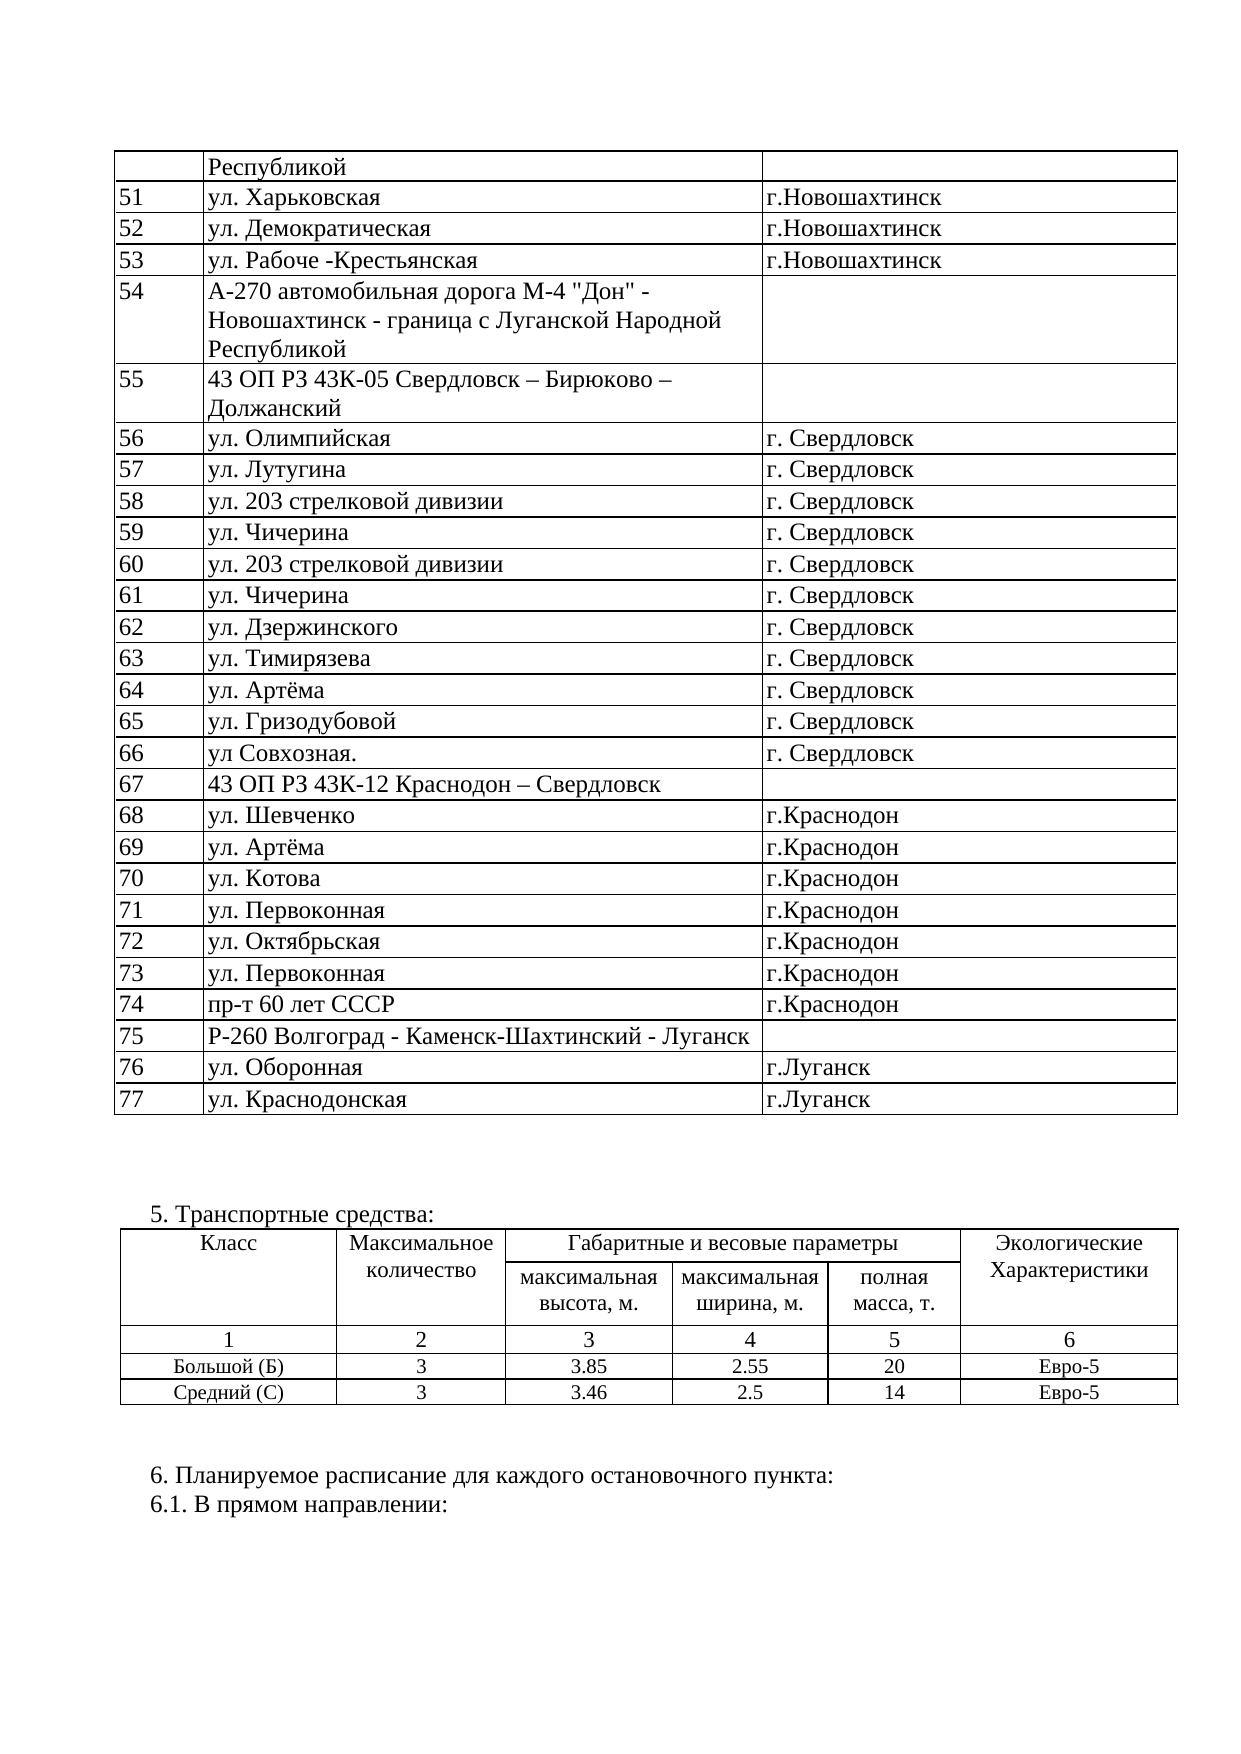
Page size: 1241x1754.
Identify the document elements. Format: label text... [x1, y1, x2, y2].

table_cell ул. Дзержинского [204, 612, 762, 642]
table_cell г.Краснодон [763, 956, 1177, 988]
table_cell 5 [829, 1326, 960, 1352]
table_cell г. Свердловск [763, 610, 1177, 642]
table_cell ул. Харьковская [204, 182, 762, 212]
table_cell ул. Первоконная [204, 958, 762, 988]
table_cell г.Новошахтинск [763, 243, 1177, 275]
table_cell 68 [115, 800, 203, 831]
table_cell 57 [115, 454, 203, 484]
table_cell ул. Шевченко [204, 801, 762, 831]
table_cell ул. Лутугина [204, 455, 762, 484]
table_cell Евро-5 [961, 1354, 1177, 1378]
table_cell г.Краснодон [763, 925, 1177, 956]
table_cell 3.85 [506, 1354, 672, 1378]
table_cell Средний (С) [121, 1380, 336, 1404]
table_cell 56 [115, 423, 203, 453]
table_cell 74 [115, 989, 203, 1019]
table_cell г. Свердловск [763, 736, 1177, 768]
table_cell 50 [115, 152, 203, 180]
table_cell г.Луганск [763, 1082, 1177, 1114]
table_cell ул Совхозная. [204, 738, 762, 768]
table_header Класс [121, 1230, 336, 1324]
table_cell ул. Олимпийская [204, 423, 762, 453]
table_cell 59 [115, 517, 203, 547]
table_cell [763, 1019, 1177, 1051]
table_cell 62 [115, 611, 203, 642]
table_cell ул. Чичерина [204, 518, 762, 547]
table_cell г.Краснодон [763, 862, 1177, 893]
table_cell г.Краснодон [763, 988, 1177, 1019]
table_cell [204, 152, 762, 180]
table_cell г.Новошахтинск [763, 180, 1177, 212]
table_header Габаритные и весовые параметры [506, 1230, 960, 1261]
table_cell г.Луганск [763, 1051, 1177, 1082]
table_cell 2.55 [673, 1354, 827, 1378]
table_cell 60 [115, 549, 203, 579]
table_cell 55 [115, 364, 203, 422]
table_cell ул. Первоконная [204, 895, 762, 925]
table_cell ул. Гризодубовой [204, 706, 762, 736]
table_cell ул. Рабоче -Крестьянская [204, 245, 762, 275]
table_cell 65 [115, 706, 203, 736]
table_cell 2.5 [673, 1380, 827, 1404]
text 5. Транспортные средства: [150, 1199, 1090, 1228]
table_cell ул. Оборонная [204, 1052, 762, 1082]
table_cell 3 [337, 1380, 505, 1404]
table_cell 61 [115, 580, 203, 610]
table_cell г.Новошахтинск [763, 212, 1177, 243]
table_cell 43 ОП РЗ 43К-12 Краснодон – Свердловск [204, 769, 762, 799]
table_cell г. Свердловск [763, 516, 1177, 547]
table_cell 3 [337, 1354, 505, 1378]
table_cell ул. 203 стрелковой дивизии [204, 486, 762, 516]
table_cell г.Краснодон [763, 831, 1177, 862]
table_cell 54 [115, 276, 203, 362]
table_cell ул. 203 стрелковой дивизии [204, 549, 762, 579]
table_header Максимальное количество [337, 1230, 505, 1324]
table_cell 3 [506, 1326, 672, 1352]
table_cell 67 [115, 769, 203, 799]
table_cell 64 [115, 674, 203, 705]
table_cell пр-т 60 лет СССР [204, 990, 762, 1019]
table_cell г. Свердловск [763, 579, 1177, 610]
table_cell 73 [115, 958, 203, 988]
table_cell [763, 768, 1177, 799]
table_cell Евро-5 [961, 1380, 1177, 1404]
table_cell 53 [115, 244, 203, 275]
table_cell 43 ОП РЗ 43К-05 Свердловск – Бирюково – Должанский [204, 364, 762, 422]
table_header Экологические Характеристики [961, 1230, 1177, 1324]
table_cell г. Свердловск [763, 422, 1177, 453]
table_cell г. Свердловск [763, 453, 1177, 484]
table_cell 2 [337, 1326, 505, 1352]
table_cell 58 [115, 486, 203, 516]
table_cell г.Краснодон [763, 799, 1177, 831]
table_cell 70 [115, 863, 203, 893]
table_cell г.Краснодон [763, 894, 1177, 925]
table_cell 6 [961, 1326, 1177, 1352]
table_cell 14 [829, 1380, 960, 1404]
table_cell г. Свердловск [763, 705, 1177, 736]
table_cell 72 [115, 926, 203, 956]
table_cell г. Свердловск [763, 642, 1177, 673]
table_cell ул. Тимирязева [204, 643, 762, 673]
table_cell 69 [115, 832, 203, 862]
table_cell г. Свердловск [763, 673, 1177, 705]
table_cell 1 [121, 1326, 336, 1352]
table_cell максимальная высота, м. [506, 1263, 672, 1324]
table_cell ул. Краснодонская [204, 1084, 762, 1114]
table_cell [763, 275, 1177, 362]
table_cell ул. Котова [204, 864, 762, 893]
table_cell 76 [115, 1052, 203, 1082]
table_cell ул. Чичерина [204, 581, 762, 610]
table_cell А-270 автомобильная дорога М-4 "Дон" - Новошахтинск - граница с Луганской Народной Республикой [204, 276, 762, 362]
table_cell г. Свердловск [763, 548, 1177, 579]
table_cell ул. Артёма [204, 675, 762, 705]
table_cell [763, 363, 1177, 422]
table_cell Большой (Б) [121, 1354, 336, 1378]
table_cell Р-260 Волгоград - Каменск-Шахтинский - Луганск [204, 1021, 762, 1051]
table_cell 3.46 [506, 1380, 672, 1404]
table_cell 77 [115, 1083, 203, 1114]
table_cell 75 [115, 1020, 203, 1051]
table_cell ул. Демократическая [204, 213, 762, 243]
table_cell максимальная ширина, м. [673, 1263, 827, 1324]
table_cell 52 [115, 213, 203, 243]
table_cell 4 [673, 1326, 827, 1352]
table_cell 66 [115, 737, 203, 768]
table_cell 63 [115, 643, 203, 673]
table_cell полная масса, т. [829, 1263, 960, 1324]
table_cell ул. Октябрьская [204, 927, 762, 956]
table_cell г. Свердловск [763, 485, 1177, 516]
table_cell [763, 152, 1177, 180]
table_cell ул. Артёма [204, 832, 762, 862]
table_cell 71 [115, 895, 203, 925]
table_cell 51 [115, 181, 203, 212]
table_cell 20 [829, 1354, 960, 1378]
text 6.1. В прямом направлении: [150, 1489, 1090, 1518]
text 6. Планируемое расписание для каждого остановочного пункта: [150, 1460, 1090, 1489]
